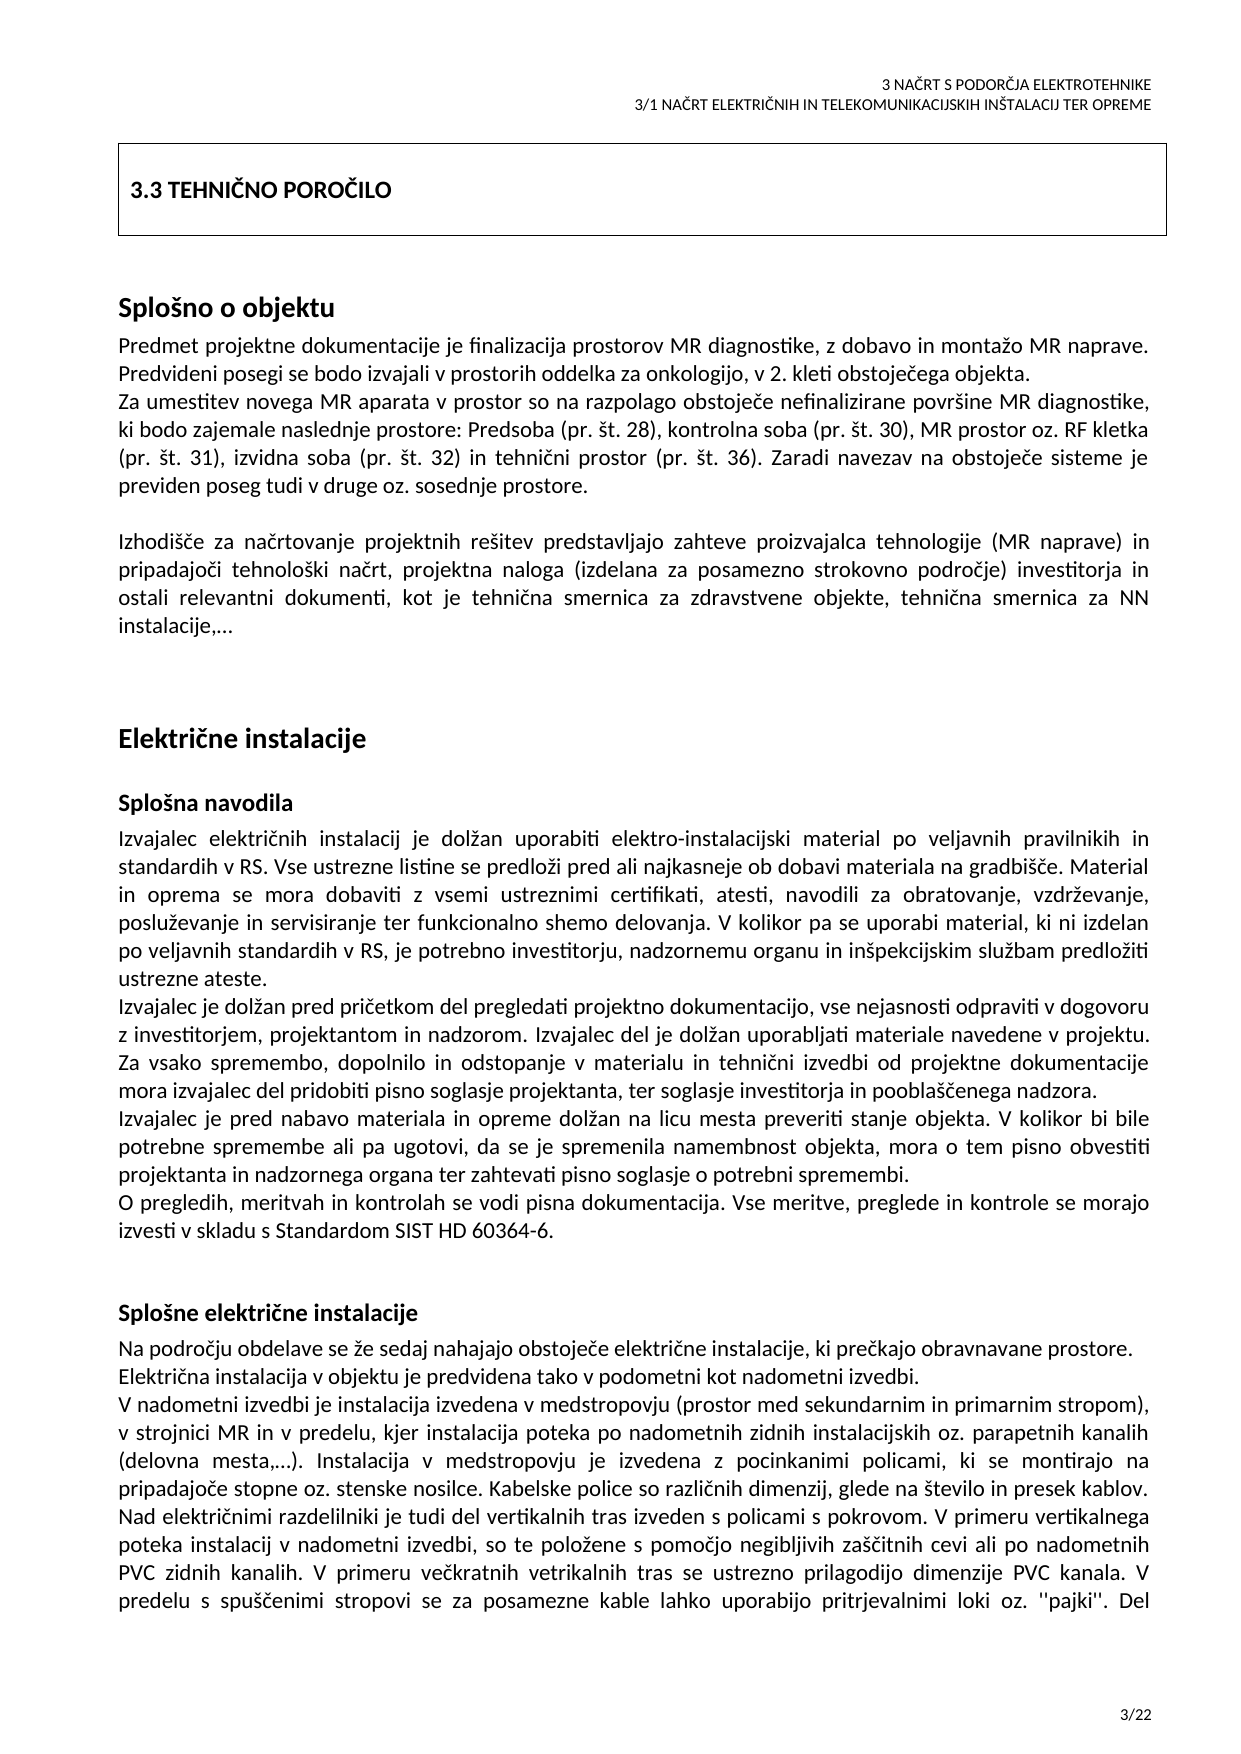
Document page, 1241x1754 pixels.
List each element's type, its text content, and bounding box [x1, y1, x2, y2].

text Izvajalec je dolžan pred pričetkom del pregledati projektno dokumentacijo, vse nejasnosti odpraviti v dogovoru z investitorjem, projektantom in nadzorom. Izvajalec del je dolžan uporabljati materiale navedene v projektu. Za vsako spremembo, dopolnilo in odstopanje v materialu in tehnični izvedbi od projektne dokumentacije mora izvajalec del pridobiti pisno soglasje projektanta, ter soglasje investitorja in pooblaščenega nadzora. [118, 992, 1152, 1104]
subtitle Splošna navodila [118, 787, 1152, 818]
text O pregledih, meritvah in kontrolah se vodi pisna dokumentacija. Vse meritve, preglede in kontrole se morajo izvesti v skladu s Standardom SIST HD 60364-6. [118, 1188, 1152, 1244]
text Izvajalec je pred nabavo materiala in opreme dolžan na licu mesta preveriti stanje objekta. V kolikor bi bile potrebne spremembe ali pa ugotovi, da se je spremenila namembnost objekta, mora o tem pisno obvestiti projektanta in nadzornega organa ter zahtevati pisno soglasje o potrebni spremembi. [118, 1104, 1152, 1188]
subtitle Splošno o objektu [118, 289, 1152, 325]
table_header 3.3 TEHNIČNO POROČILO [119, 144, 1166, 235]
subtitle Električne instalacije [118, 720, 1152, 756]
text Predmet projektne dokumentacije je finalizacija prostorov MR diagnostike, z dobavo in montažo MR naprave. Predvideni posegi se bodo izvajali v prostorih oddelka za onkologijo, v 2. kleti obstoječega objekta. [118, 331, 1152, 387]
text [118, 1390, 1152, 1614]
text Električna instalacija v objektu je predvidena tako v podometni kot nadometni izvedbi. [118, 1362, 1152, 1390]
text Izhodišče za načrtovanje projektnih rešitev predstavljajo zahteve proizvajalca tehnologije (MR naprave) in pripadajoči tehnološki načrt, projektna naloga (izdelana za posamezno strokovno področje) investitorja in ostali relevantni dokumenti, kot je tehnična smernica za zdravstvene objekte, tehnična smernica za NN instalacije,… [118, 527, 1152, 639]
text Za umestitev novega MR aparata v prostor so na razpolago obstoječe nefinalizirane površine MR diagnostike, ki bodo zajemale naslednje prostore: Predsoba (pr. št. 28), kontrolna soba (pr. št. 30), MR prostor oz. RF kletka (pr. št. 31), izvidna soba (pr. št. 32) in tehnični prostor (pr. št. 36). Zaradi navezav na obstoječe sisteme je previden poseg tudi v druge oz. sosednje prostore. [118, 387, 1152, 499]
text Izvajalec električnih instalacij je dolžan uporabiti elektro-instalacijski material po veljavnih pravilnikih in standardih v RS. Vse ustrezne listine se predloži pred ali najkasneje ob dobavi materiala na gradbišče. Material in oprema se mora dobaviti z vsemi ustreznimi certifikati, atesti, navodili za obratovanje, vzdrževanje, posluževanje in servisiranje ter funkcionalno shemo delovanja. V kolikor pa se uporabi material, ki ni izdelan po veljavnih standardih v RS, je potrebno investitorju, nadzornemu organu in inšpekcijskim službam predložiti ustrezne ateste. [118, 824, 1152, 992]
text Na področju obdelave se že sedaj nahajajo obstoječe električne instalacije, ki prečkajo obravnavane prostore. [118, 1334, 1152, 1362]
subtitle Splošne električne instalacije [118, 1297, 1152, 1328]
